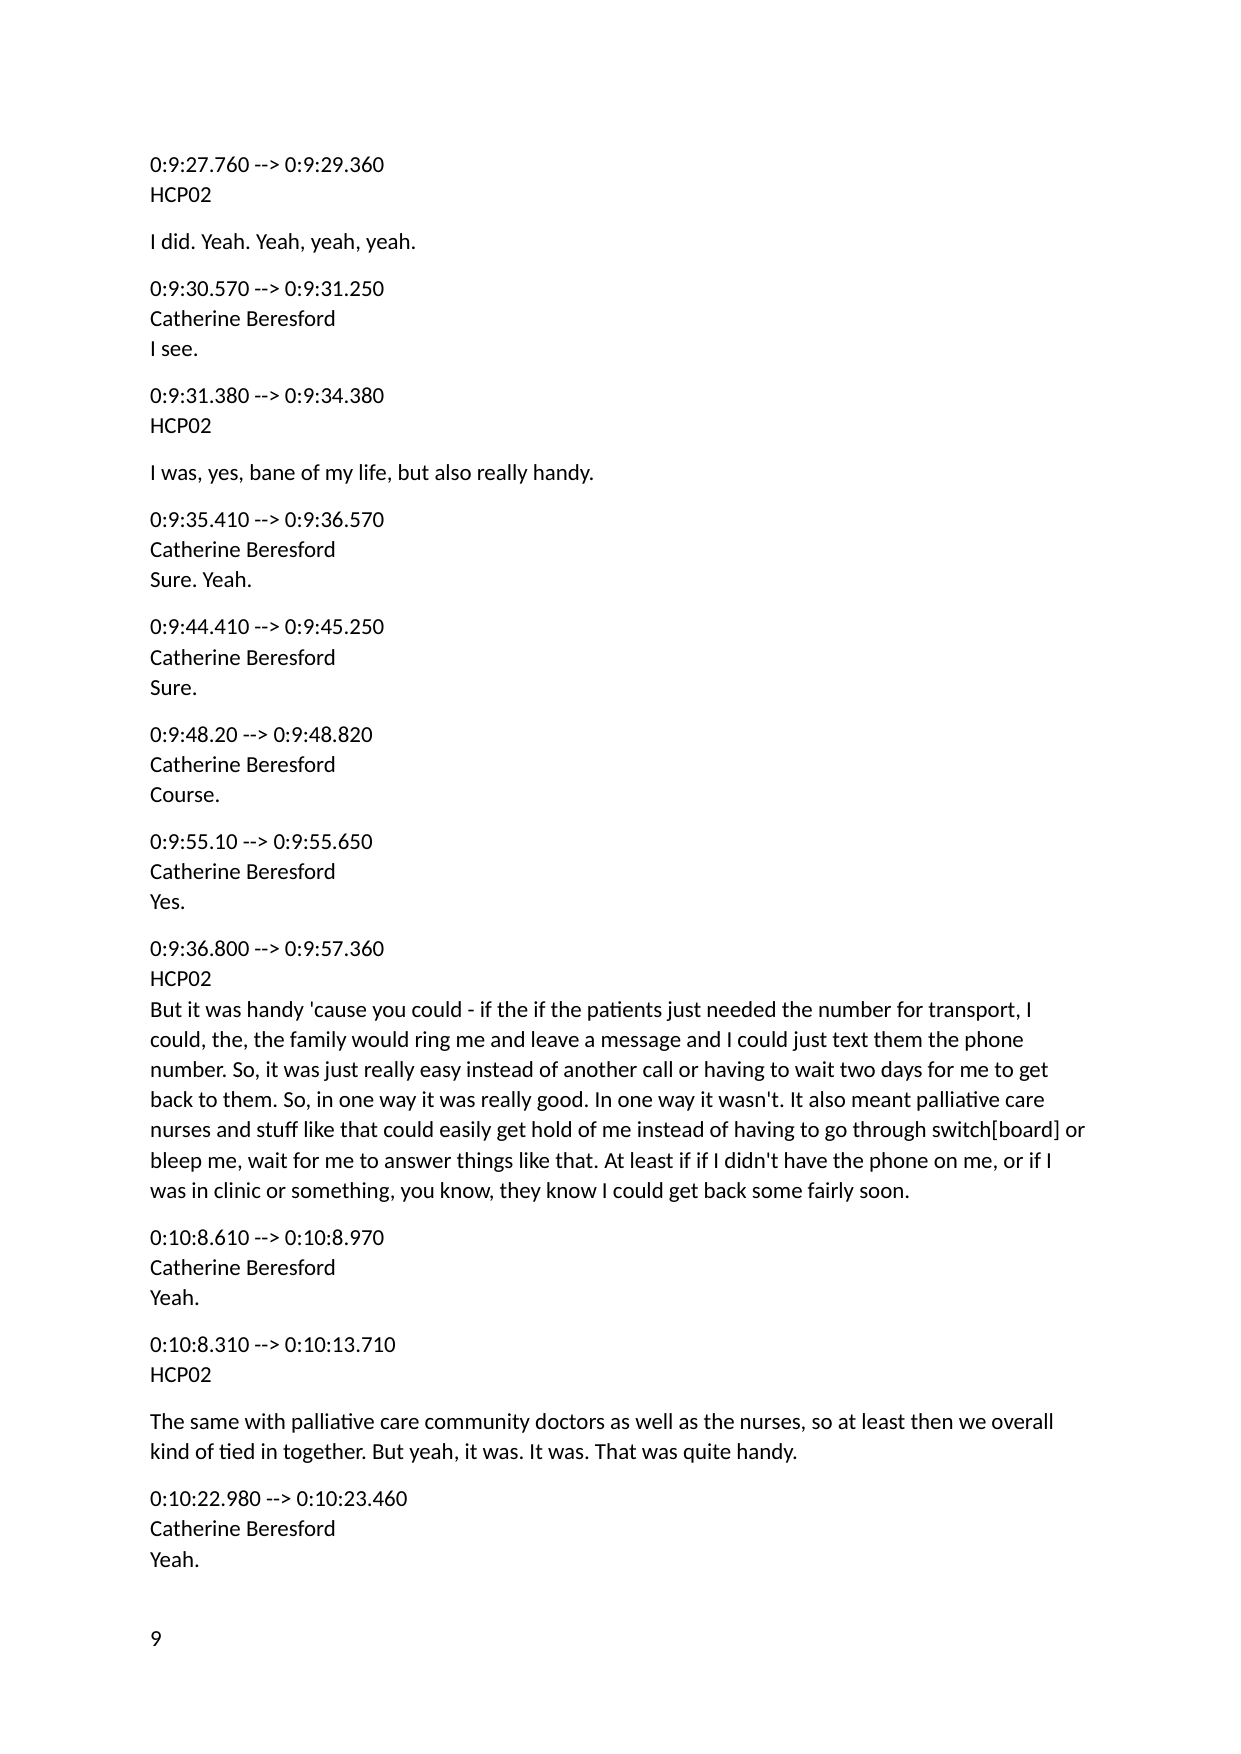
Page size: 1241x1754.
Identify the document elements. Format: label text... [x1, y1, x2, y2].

text The same with palliative care community doctors as well as the nurses, so at least then we overall kind of tied in together. But yeah, it was. It was. That was quite handy. [150, 1407, 1090, 1466]
text I did. Yeah. Yeah, yeah, yeah. [150, 227, 1090, 255]
text 0:9:48.20 --> 0:9:48.820 Catherine Beresford Course. [150, 720, 1090, 808]
text 0:9:27.760 --> 0:9:29.360 HCP02 [150, 150, 1090, 208]
text 0:9:55.10 --> 0:9:55.650 Catherine Beresford Yes. [150, 827, 1090, 916]
text 0:9:35.410 --> 0:9:36.570 Catherine Beresford Sure. Yeah. [150, 505, 1090, 594]
text 0:10:8.310 --> 0:10:13.710 HCP02 [150, 1330, 1090, 1388]
text 0:10:22.980 --> 0:10:23.460 Catherine Beresford Yeah. [150, 1484, 1090, 1573]
text 0:9:31.380 --> 0:9:34.380 HCP02 [150, 381, 1090, 439]
text 0:9:30.570 --> 0:9:31.250 Catherine Beresford I see. [150, 274, 1090, 362]
text I was, yes, bane of my life, but also really handy. [150, 458, 1090, 486]
text 0:9:36.800 --> 0:9:57.360 HCP02 But it was handy 'cause you could - if the if the patients just needed the number for transport, I could, the, the family would ring me and leave a message and I could just text them the phone number. So, it was just really easy instead of another call or having to wait two days for me to get back to them. So, in one way it was really good. In one way it wasn't. It also meant palliative care nurses and stuff like that could easily get hold of me instead of having to go through switch[board] or bleep me, wait for me to answer things like that. At least if if I didn't have the phone on me, or if I was in clinic or something, you know, they know I could get back some fairly soon. [150, 934, 1090, 1204]
text 0:10:8.610 --> 0:10:8.970 Catherine Beresford Yeah. [150, 1223, 1090, 1311]
text 0:9:44.410 --> 0:9:45.250 Catherine Beresford Sure. [150, 612, 1090, 701]
